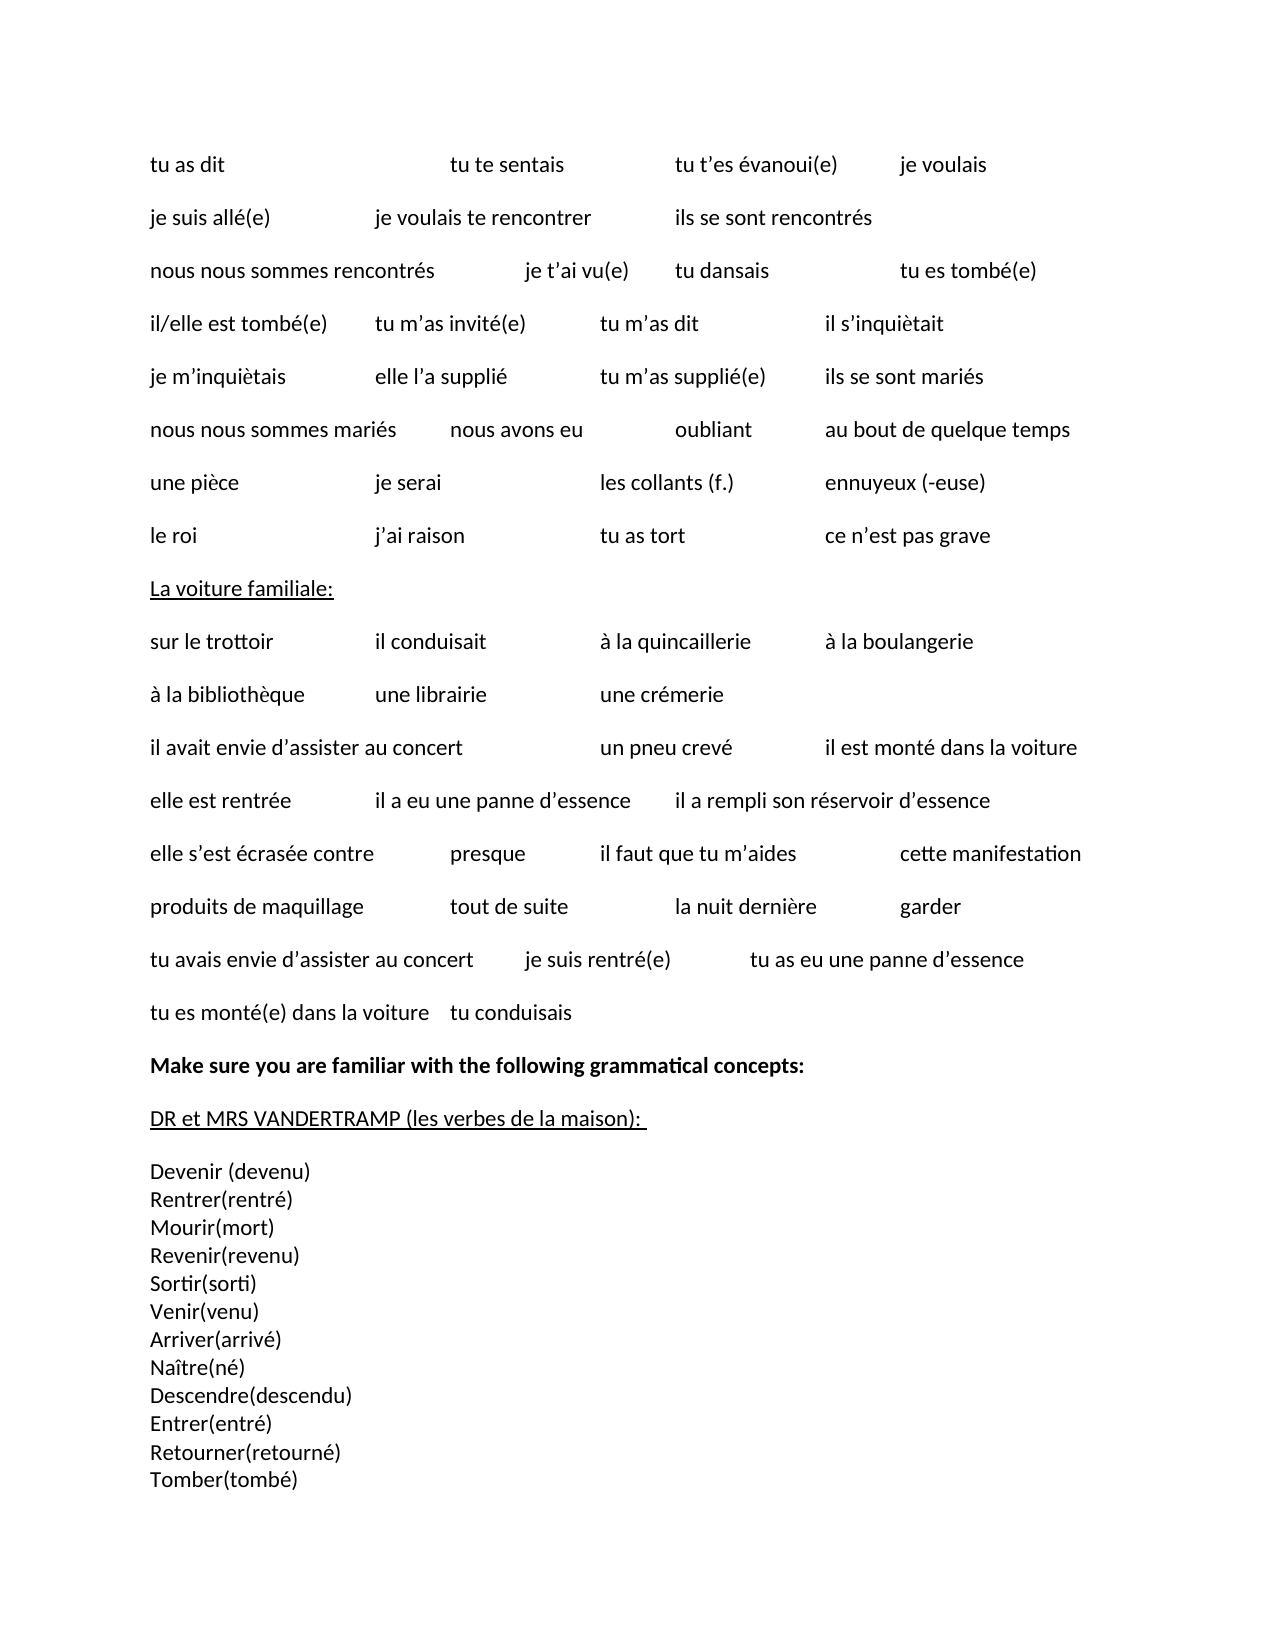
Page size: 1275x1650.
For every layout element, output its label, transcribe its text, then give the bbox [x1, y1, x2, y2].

text Venir(venu) [150, 1297, 1125, 1326]
text Rentrer(rentré) [150, 1185, 1125, 1213]
text le roi j’ai raison tu as tort ce n’est pas grave [150, 521, 1125, 549]
text nous nous sommes rencontrés je t’ai vu(e) tu dansais tu es tombé(e) [150, 256, 1125, 284]
text je suis allé(e) je voulais te rencontrer ils se sont rencontrés [150, 203, 1125, 231]
text il avait envie d’assister au concert un pneu crevé il est monté dans la voiture [150, 733, 1125, 761]
text Entrer(entré) [150, 1409, 1125, 1438]
text Arriver(arrivé) [150, 1326, 1125, 1353]
text nous nous sommes mariés nous avons eu oubliant au bout de quelque temps [150, 415, 1125, 443]
text Sortir(sorti) [150, 1269, 1125, 1297]
text tu avais envie d’assister au concert je suis rentré(e) tu as eu une panne d’essence [150, 945, 1125, 973]
text elle est rentrée il a eu une panne d’essence il a rempli son réservoir d’essence [150, 786, 1125, 814]
text Devenir (devenu) [150, 1157, 1125, 1185]
text sur le trottoir il conduisait à la quincaillerie à la boulangerie [150, 627, 1125, 655]
text elle s’est écrasée contre presque il faut que tu m’aides cette manifestation [150, 839, 1125, 867]
text produits de maquillage tout de suite la nuit dernière garder [150, 892, 1125, 920]
text La voiture familiale: [150, 574, 1125, 602]
text Naître(né) [150, 1353, 1125, 1382]
text une pièce je serai les collants (f.) ennuyeux (-euse) [150, 468, 1125, 496]
text tu as dit tu te sentais tu t’es évanoui(e) je voulais [150, 150, 1125, 178]
text il/elle est tombé(e) tu m’as invité(e) tu m’as dit il s’inquiètait [150, 309, 1125, 337]
text je m’inquiètais elle l’a supplié tu m’as supplié(e) ils se sont mariés [150, 362, 1125, 390]
text Mourir(mort) [150, 1213, 1125, 1241]
text Retourner(retourné) [150, 1438, 1125, 1466]
text Make sure you are familiar with the following grammatical concepts: [150, 1051, 1125, 1079]
text Tomber(tombé) [150, 1466, 1125, 1494]
text tu es monté(e) dans la voiture tu conduisais [150, 998, 1125, 1026]
text DR et MRS VANDERTRAMP (les verbes de la maison): [150, 1104, 1125, 1132]
text Revenir(revenu) [150, 1241, 1125, 1269]
text Descendre(descendu) [150, 1382, 1125, 1409]
text à la bibliothèque une librairie une crémerie [150, 680, 1125, 708]
